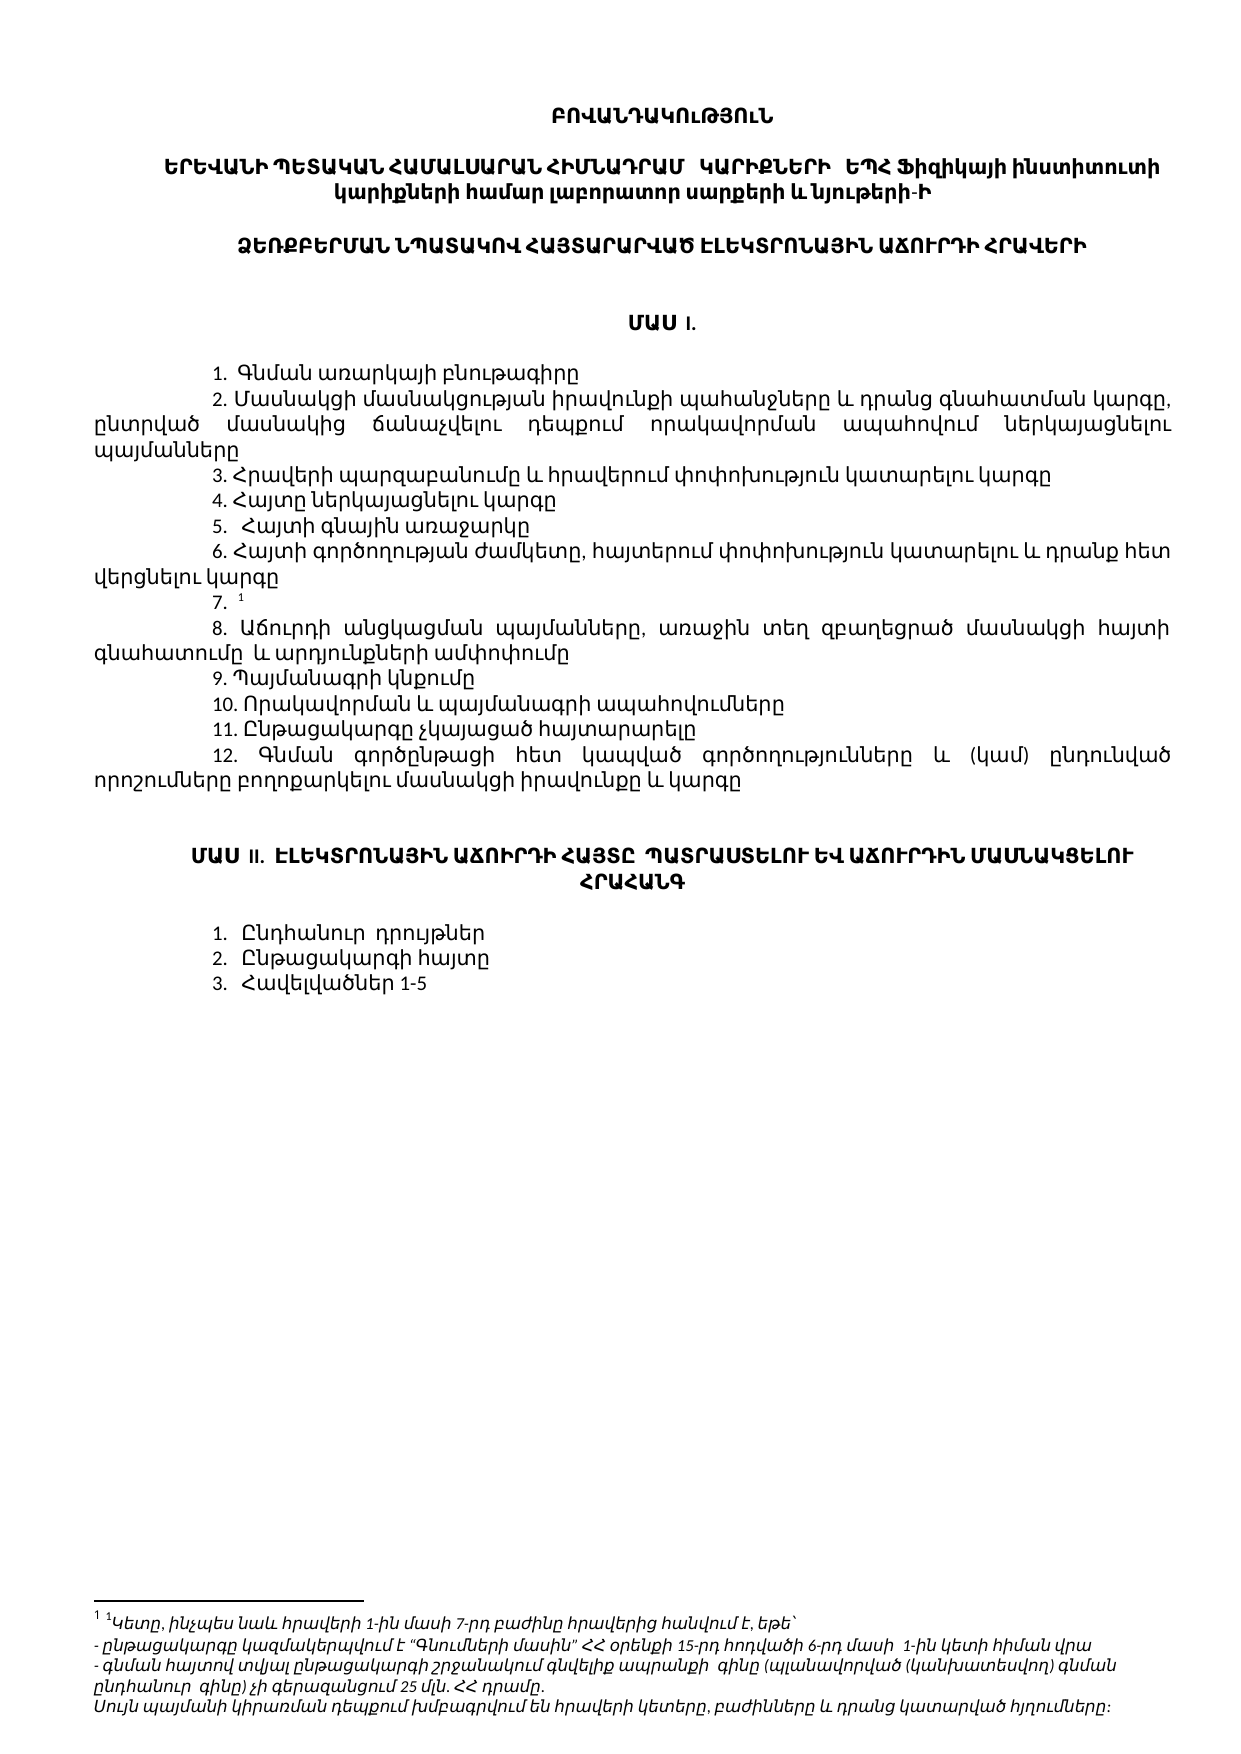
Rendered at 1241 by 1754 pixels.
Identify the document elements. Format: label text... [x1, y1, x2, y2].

text 4. Հայտը ներկայացնելու կարգը [94, 488, 1171, 513]
text 12. Գնման գործընթացի հետ կապված գործողությունները և (կամ) ընդունված որոշումները բողոքարկելու մասնակցի իրավունքը և կարգը [94, 742, 1171, 793]
text 1. Գնման առարկայի բնութագիրը [94, 361, 1171, 386]
text 9. Պայմանագրի կնքումը [94, 666, 1171, 691]
text 11. Ընթացակարգը չկայացած հայտարարելը [94, 716, 1171, 742]
text 5. Հայտի գնային առաջարկը [94, 513, 1171, 538]
text ՄԱՍ II. ԷԼԵԿՏՐՈՆԱՅԻՆ ԱՃՈԻՐԴԻ ՀԱՅՏԸ ՊԱՏՐԱՍՏԵԼՈՒ ԵՎ ԱՃՈՒՐԴԻՆ ՄԱՍՆԱԿՑԵԼՈՒ ՀՐԱՀԱՆԳ [94, 843, 1171, 894]
text 6. Հայտի գործողության ժամկետը, հայտերում փոփոխություն կատարելու և դրանք հետ վերցնելու կարգը [94, 538, 1171, 589]
text 7. 1 [94, 589, 1171, 615]
text ՄԱՍ I. [94, 310, 1171, 335]
text ԲՈՎԱՆԴԱԿՈւԹՅՈւՆ [94, 103, 1171, 128]
text 3. Հրավերի պարզաբանումը և հրավերում փոփոխություն կատարելու կարգը [94, 462, 1171, 488]
text 8. Աճուրդի անցկացման պայմանները, առաջին տեղ զբաղեցրած մասնակցի հայտի գնահատումը և արդյունքների ամփոփումը [94, 615, 1171, 666]
text 3. Հավելվածներ 1-5 [94, 971, 1171, 996]
text 2. Մասնակցի մասնակցության իրավունքի պահանջները և դրանց գնահատման կարգը, ընտրված մասնակից ճանաչվելու դեպքում որակավորման ապահովում ներկայացնելու պայմանները [94, 386, 1171, 462]
text 2. Ընթացակարգի հայտը [94, 945, 1171, 971]
text ԵՐԵՎԱՆԻ ՊԵՏԱԿԱՆ ՀԱՄԱԼՍԱՐԱՆ ՀԻՄՆԱԴՐԱՄ ԿԱՐԻՔՆԵՐԻ ԵՊՀ Ֆիզիկայի ինստիտուտի կարիքների համար լաբորատոր սարքերի և նյութերի-Ի [94, 154, 1171, 205]
text 1. Ընդհանուր դրույթներ [94, 920, 1171, 945]
text 10. Որակավորման և պայմանագրի ապահովումները [94, 691, 1171, 716]
text ՁԵՌՔԲԵՐՄԱՆ ՆՊԱՏԱԿՈՎ ՀԱՅՏԱՐԱՐՎԱԾ ԷԼԵԿՏՐՈՆԱՅԻՆ ԱՃՈՒՐԴԻ ՀՐԱՎԵՐԻ [94, 233, 1171, 259]
